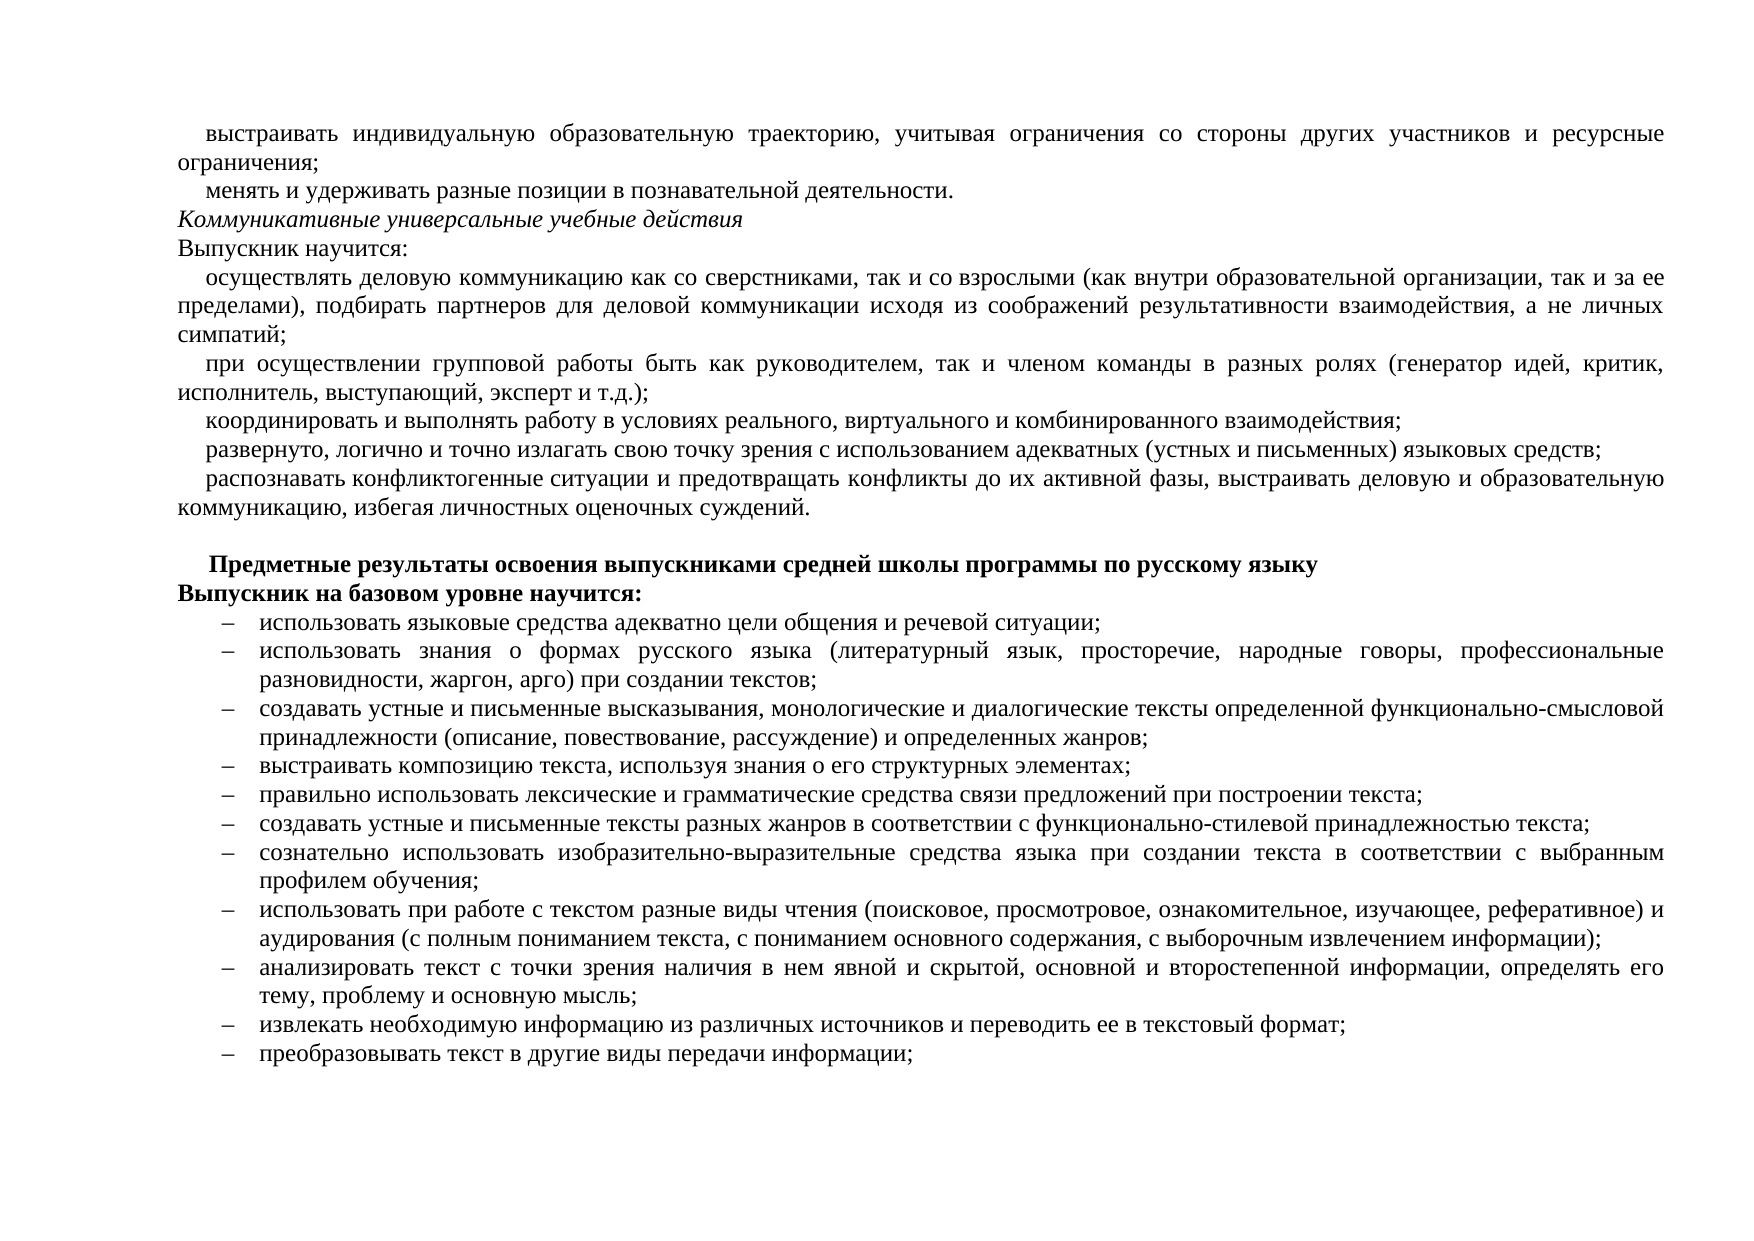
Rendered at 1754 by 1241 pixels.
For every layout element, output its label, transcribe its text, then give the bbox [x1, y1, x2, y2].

text Выпускник научится: [177, 233, 1665, 262]
text использовать знания о формах русского языка (литературный язык, просторечие, народные говоры, профессиональные разновидности, жаргон, арго) при создании текстов; [222, 636, 1665, 693]
text извлекать необходимую информацию из различных источников и переводить ее в текстовый формат; [222, 1009, 1665, 1038]
text анализировать текст с точки зрения наличия в нем явной и скрытой, основной и второстепенной информации, определять его тему, проблему и основную мысль; [222, 952, 1665, 1009]
text координировать и выполнять работу в условиях реального, виртуального и комбинированного взаимодействия; [177, 406, 1665, 434]
text выстраивать композицию текста, используя знания о его структурных элементах; [222, 751, 1665, 779]
text распознавать конфликтогенные ситуации и предотвращать конфликты до их активной фазы, выстраивать деловую и образовательную коммуникацию, избегая личностных оценочных суждений. [177, 463, 1665, 521]
text преобразовывать текст в другие виды передачи информации; [222, 1038, 1665, 1067]
text создавать устные и письменные тексты разных жанров в соответствии с функционально-стилевой принадлежностью текста; [222, 808, 1665, 837]
text правильно использовать лексические и грамматические средства связи предложений при построении текста; [222, 779, 1665, 808]
text развернуто, логично и точно излагать свою точку зрения с использованием адекватных (устных и письменных) языковых средств; [177, 434, 1665, 463]
text сознательно использовать изобразительно-выразительные средства языка при создании текста в соответствии с выбранным профилем обучения; [222, 837, 1665, 894]
text Коммуникативные универсальные учебные действия [177, 204, 1665, 233]
text при осуществлении групповой работы быть как руководителем, так и членом команды в разных ролях (генератор идей, критик, исполнитель, выступающий, эксперт и т.д.); [177, 348, 1665, 406]
text осуществлять деловую коммуникацию как со сверстниками, так и со взрослыми (как внутри образовательной организации, так и за ее пределами), подбирать партнеров для деловой коммуникации исходя из соображений результативности взаимодействия, а не личных симпатий; [177, 262, 1665, 348]
text создавать устные и письменные высказывания, монологические и диалогические тексты определенной функционально-смысловой принадлежности (описание, повествование, рассуждение) и определенных жанров; [222, 693, 1665, 751]
text выстраивать индивидуальную образовательную траекторию, учитывая ограничения со стороны других участников и ресурсные ограничения; [177, 118, 1665, 176]
text Предметные результаты освоения выпускниками средней школы программы по русскому языку [177, 549, 1665, 578]
text Выпускник на базовом уровне научится: [177, 578, 1665, 607]
text использовать при работе с текстом разные виды чтения (поисковое, просмотровое, ознакомительное, изучающее, реферативное) и аудирования (с полным пониманием текста, с пониманием основного содержания, с выборочным извлечением информации); [222, 894, 1665, 952]
text менять и удерживать разные позиции в познавательной деятельности. [177, 176, 1665, 204]
text использовать языковые средства адекватно цели общения и речевой ситуации; [222, 607, 1665, 636]
